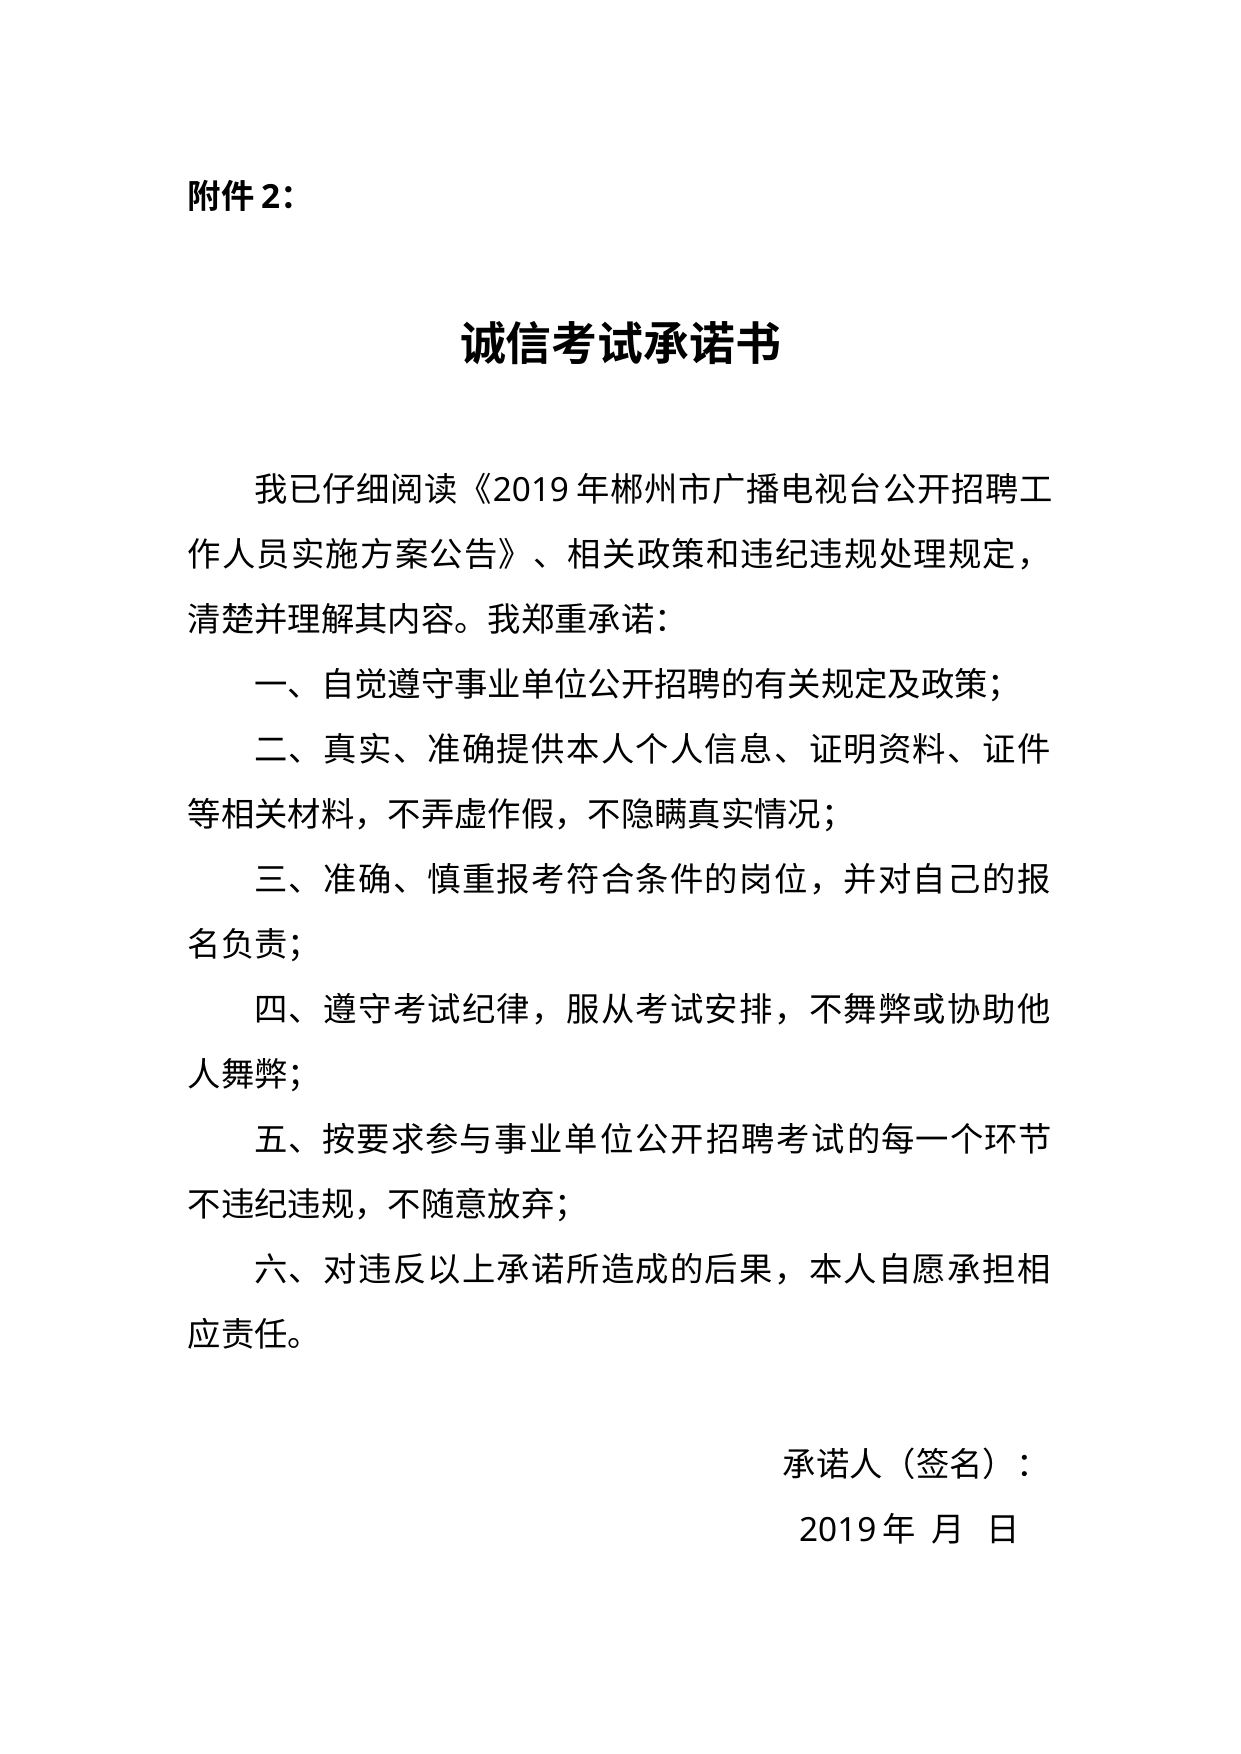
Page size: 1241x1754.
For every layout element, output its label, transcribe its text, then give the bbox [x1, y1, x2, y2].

text 四、遵守考试纪律，服从考试安排，不舞弊或协助他人舞弊； [187, 974, 1053, 1104]
text 二、真实、准确提供本人个人信息、证明资料、证件等相关材料，不弄虚作假，不隐瞒真实情况； [187, 714, 1053, 844]
text 附件2： [187, 162, 1053, 227]
text 我已仔细阅读《2019年郴州市广播电视台公开招聘工作人员实施方案公告》、相关政策和违纪违规处理规定，清楚并理解其内容。我郑重承诺： [187, 454, 1053, 649]
text 承诺人（签名）： [254, 1429, 1053, 1494]
text 三、准确、慎重报考符合条件的岗位，并对自己的报名负责； [187, 844, 1053, 974]
text 六、对违反以上承诺所造成的后果，本人自愿承担相应责任。 [187, 1234, 1053, 1364]
text 一、自觉遵守事业单位公开招聘的有关规定及政策； [187, 649, 1053, 714]
text 诚信考试承诺书 [187, 292, 1053, 389]
text 五、按要求参与事业单位公开招聘考试的每一个环节，不违纪违规，不随意放弃； [187, 1104, 1053, 1234]
text 2019年 月 日 [254, 1494, 1053, 1559]
